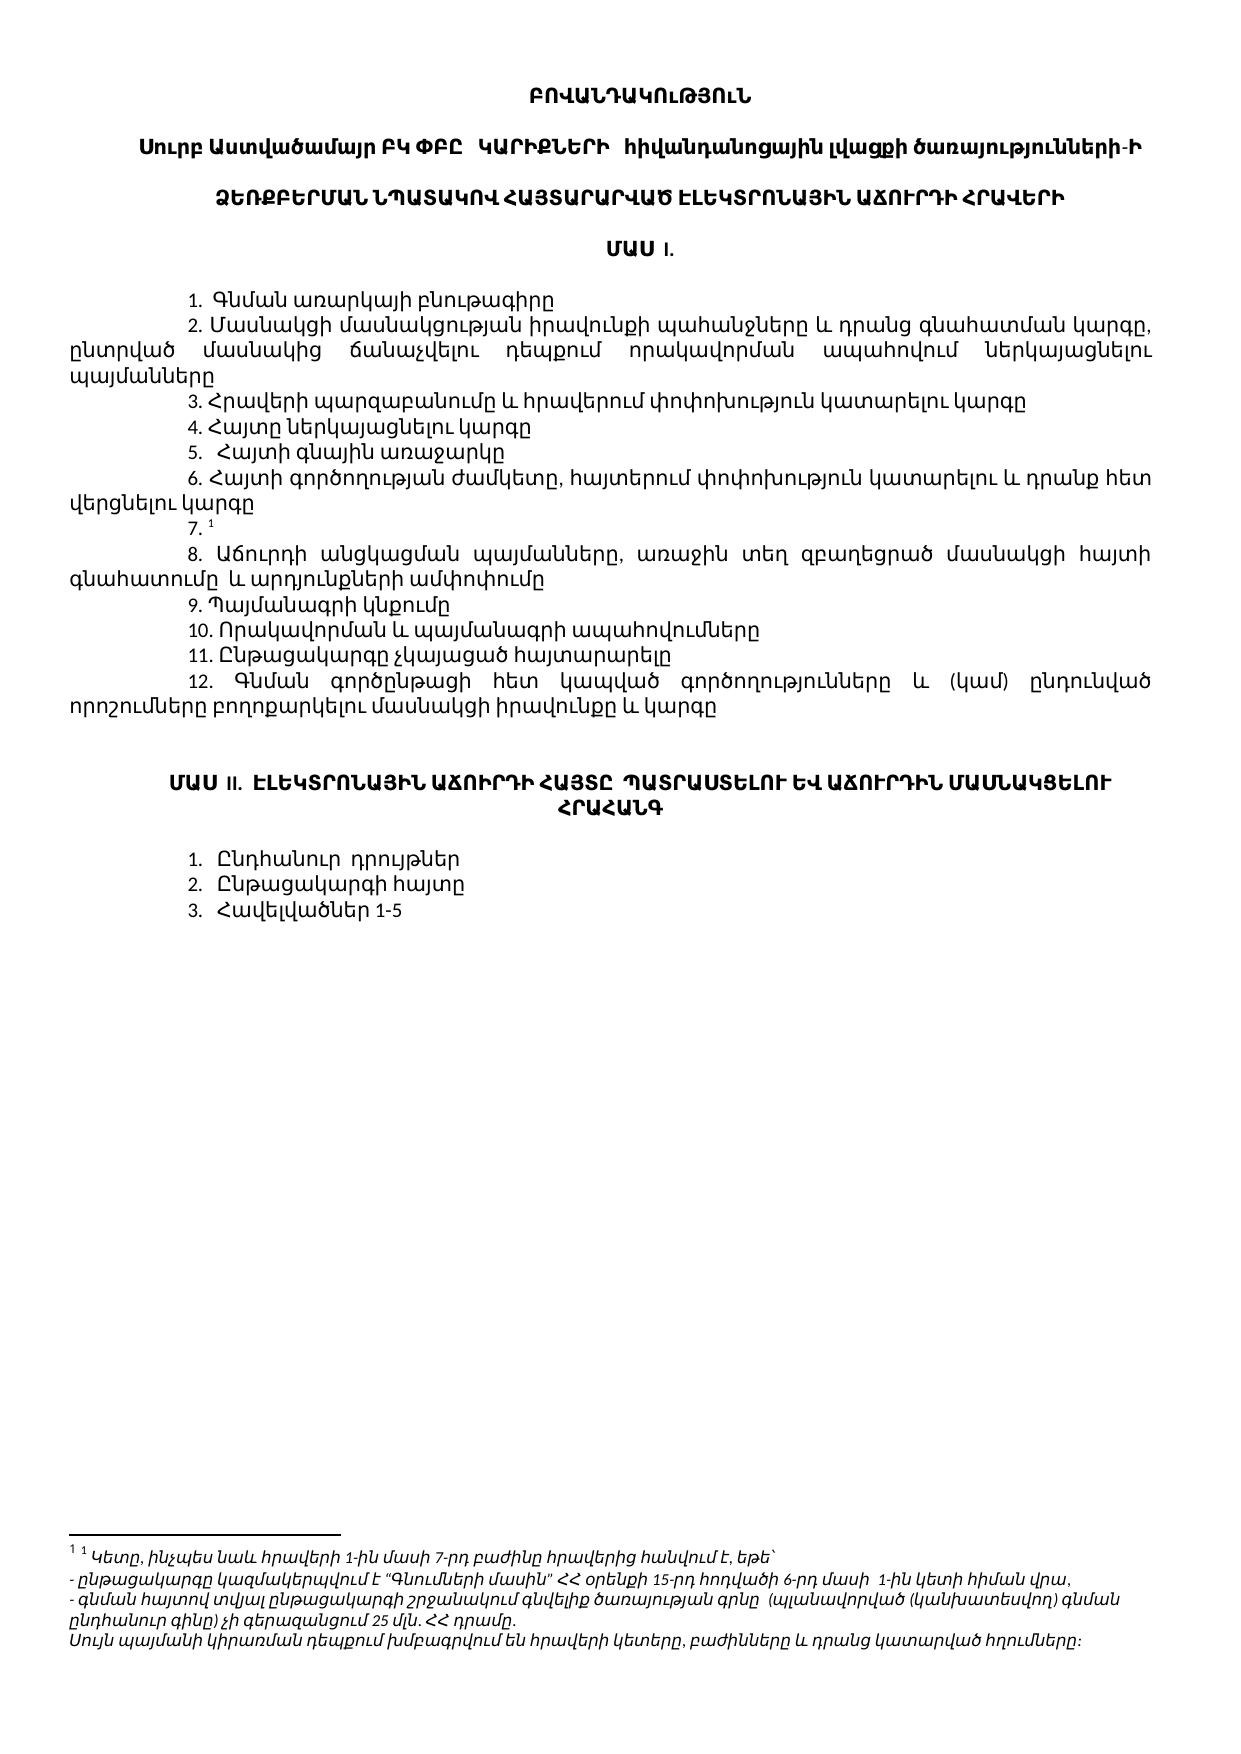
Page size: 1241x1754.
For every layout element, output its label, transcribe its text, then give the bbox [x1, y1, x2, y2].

text 5. Հայտի գնային առաջարկը [69, 439, 1152, 465]
text 8. Աճուրդի անցկացման պայմանները, առաջին տեղ զբաղեցրած մասնակցի հայտի գնահատումը և արդյունքների ամփոփումը [69, 541, 1152, 592]
text Սուրբ Աստվածամայր ԲԿ ՓԲԸ ԿԱՐԻՔՆԵՐԻ հիվանդանոցային լվացքի ծառայությունների-Ի [69, 134, 1152, 160]
text 1. Գնման առարկայի բնութագիրը [69, 287, 1152, 312]
text 2. Ընթացակարգի հայտը [69, 871, 1152, 897]
text 10. Որակավորման և պայմանագրի ապահովումները [69, 617, 1152, 643]
text ՁԵՌՔԲԵՐՄԱՆ ՆՊԱՏԱԿՈՎ ՀԱՅՏԱՐԱՐՎԱԾ ԷԼԵԿՏՐՈՆԱՅԻՆ ԱՃՈՒՐԴԻ ՀՐԱՎԵՐԻ [69, 185, 1152, 211]
text 7. [69, 516, 1152, 541]
text 6. Հայտի գործողության ժամկետը, հայտերում փոփոխություն կատարելու և դրանք հետ վերցնելու կարգը [69, 465, 1152, 516]
text 9. Պայմանագրի կնքումը [69, 592, 1152, 617]
text 3. Հավելվածներ 1-5 [69, 897, 1152, 922]
text ԲՈՎԱՆԴԱԿՈւԹՅՈւՆ [69, 83, 1152, 109]
text 3. Հրավերի պարզաբանումը և հրավերում փոփոխություն կատարելու կարգը [69, 388, 1152, 414]
text ՄԱՍ II. ԷԼԵԿՏՐՈՆԱՅԻՆ ԱՃՈԻՐԴԻ ՀԱՅՏԸ ՊԱՏՐԱՍՏԵԼՈՒ ԵՎ ԱՃՈՒՐԴԻՆ ՄԱՍՆԱԿՑԵԼՈՒ ՀՐԱՀԱՆԳ [69, 770, 1152, 821]
text 1. Ընդհանուր դրույթներ [69, 846, 1152, 871]
text ՄԱՍ I. [69, 236, 1152, 261]
text 12. Գնման գործընթացի հետ կապված գործողությունները և (կամ) ընդունված որոշումները բողոքարկելու մասնակցի իրավունքը և կարգը [69, 668, 1152, 719]
text 2. Մասնակցի մասնակցության իրավունքի պահանջները և դրանց գնահատման կարգը, ընտրված մասնակից ճանաչվելու դեպքում որակավորման ապահովում ներկայացնելու պայմանները [69, 312, 1152, 388]
text 4. Հայտը ներկայացնելու կարգը [69, 414, 1152, 439]
text 11. Ընթացակարգը չկայացած հայտարարելը [69, 643, 1152, 668]
